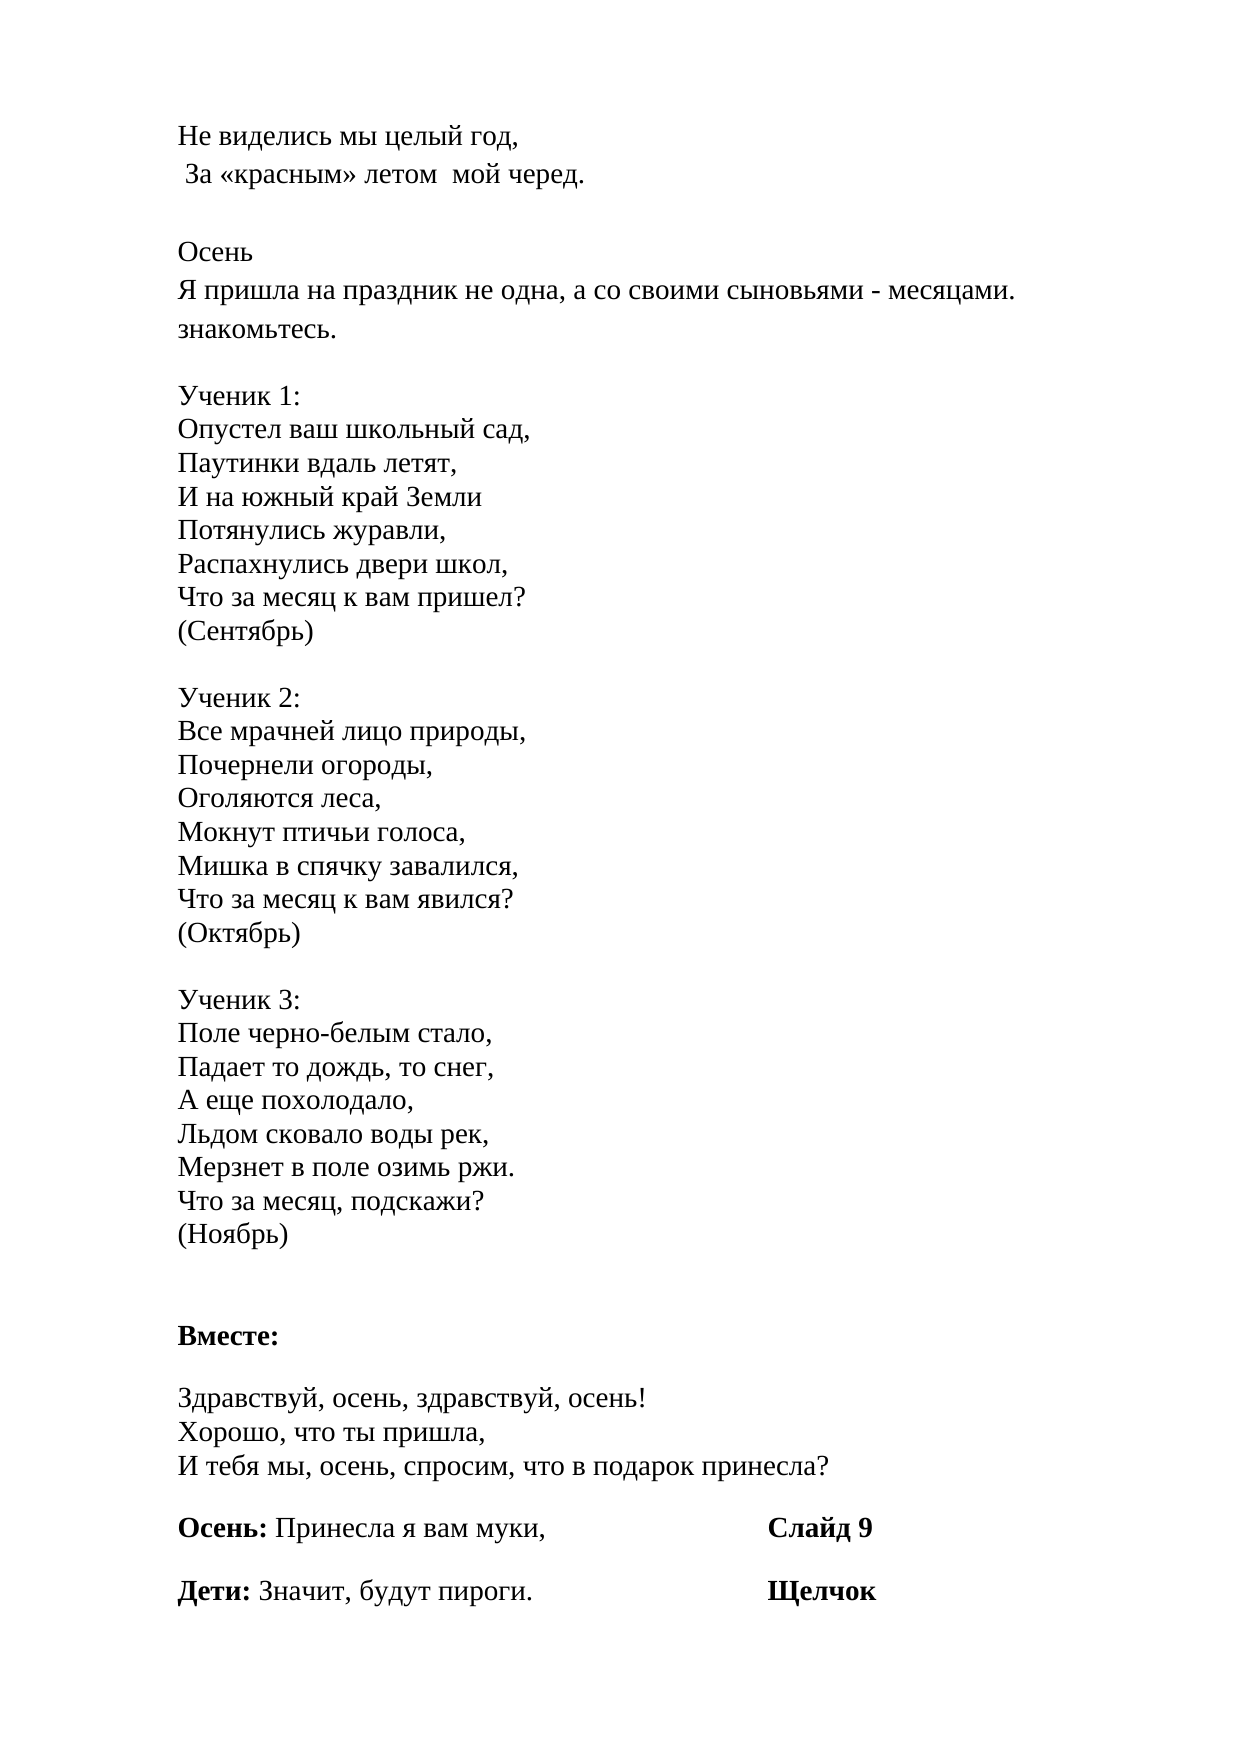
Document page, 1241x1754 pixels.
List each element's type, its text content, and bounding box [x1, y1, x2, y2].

text Падает то дождь, то снег, [177, 1049, 1152, 1082]
text А еще похолодало, [177, 1082, 1152, 1116]
text Я пришла на праздник не одна, а со своими сыновьями - месяцами. знакомьтесь. [177, 272, 1152, 344]
text Хорошо, что ты пришла, И тебя мы, осень, спросим, что в подарок принесла? [177, 1414, 1152, 1481]
text (Ноябрь) [177, 1217, 1152, 1250]
text Что за месяц к вам пришел? [177, 579, 1152, 613]
text Дети: Значит, будут пироги. Щелчок [177, 1573, 1152, 1607]
text Мокнут птичьи голоса, [177, 814, 1152, 848]
text Мерзнет в поле озимь ржи. [177, 1149, 1152, 1183]
text Вместе: [177, 1318, 1152, 1351]
text Почернели огороды, [177, 747, 1152, 781]
text (Октябрь) [177, 915, 1152, 948]
text И на южный край Земли [177, 479, 1152, 512]
text Здравствуй, осень, здравствуй, осень! [177, 1381, 1152, 1414]
text Распахнулись двери школ, [177, 546, 1152, 579]
text Опустел ваш школьный сад, [177, 412, 1152, 445]
text Мишка в спячку завалился, [177, 848, 1152, 881]
text (Сентябрь) [177, 613, 1152, 646]
text Ученик 3: [177, 982, 1152, 1015]
text За «красным» летом мой черед. [177, 157, 1152, 190]
text Потянулись журавли, [177, 512, 1152, 546]
text Паутинки вдаль летят, [177, 445, 1152, 479]
text Что за месяц, подскажи? [177, 1183, 1152, 1217]
text Осень [177, 234, 1152, 267]
text Не виделись мы целый год, [177, 118, 1152, 152]
text Оголяются леса, [177, 781, 1152, 814]
text Льдом сковало воды рек, [177, 1116, 1152, 1149]
text Что за месяц к вам явился? [177, 881, 1152, 915]
text Осень: Принесла я вам муки, Слайд 9 [177, 1510, 1152, 1544]
text Ученик 1: [177, 378, 1152, 412]
text Ученик 2: [177, 680, 1152, 713]
text Все мрачней лицо природы, [177, 713, 1152, 747]
text Поле черно-белым стало, [177, 1015, 1152, 1049]
